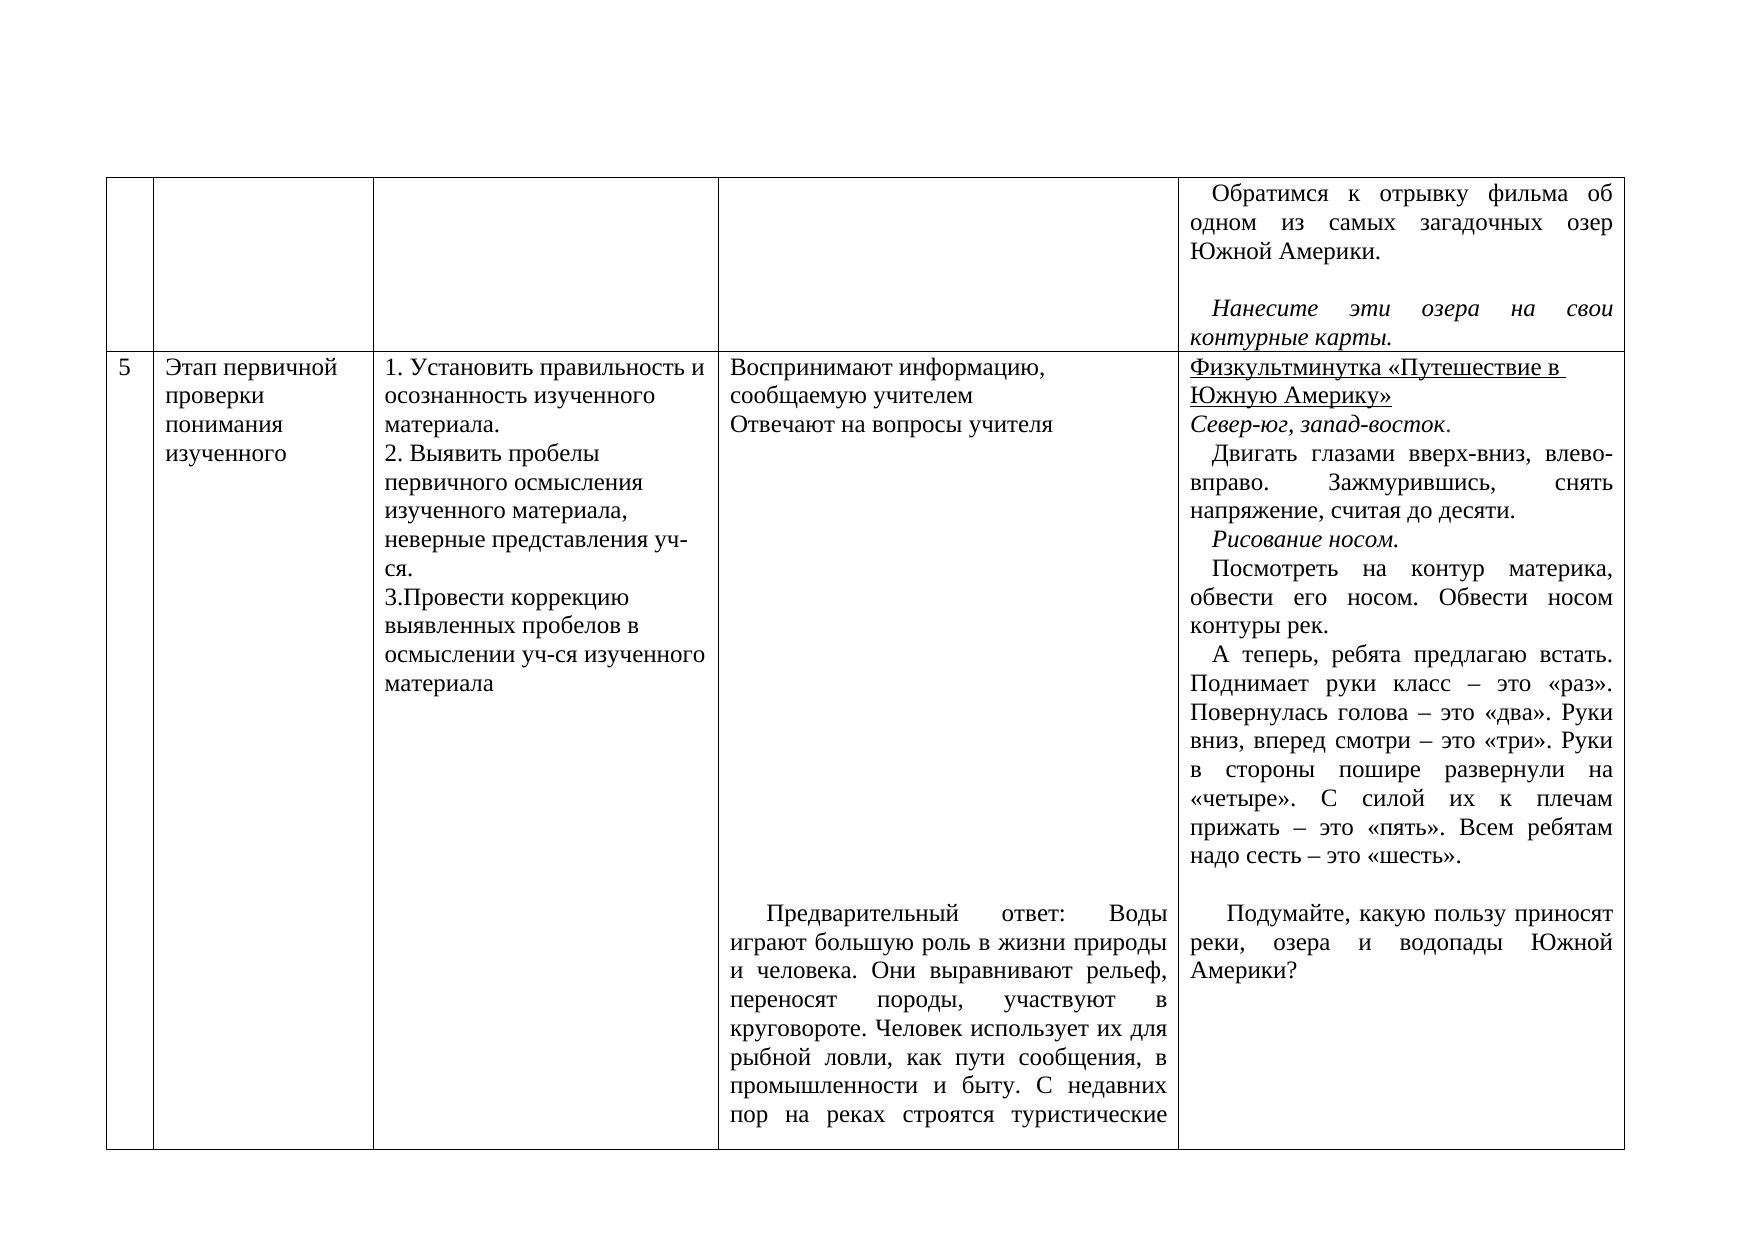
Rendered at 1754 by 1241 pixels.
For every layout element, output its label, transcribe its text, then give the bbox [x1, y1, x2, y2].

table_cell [719, 352, 1178, 1149]
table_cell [154, 178, 373, 351]
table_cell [374, 178, 718, 351]
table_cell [374, 352, 718, 1149]
table_cell 5 [107, 352, 153, 1149]
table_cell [719, 178, 1178, 351]
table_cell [1179, 352, 1624, 1149]
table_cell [154, 352, 373, 1149]
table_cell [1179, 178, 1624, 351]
table_cell 4 [107, 178, 153, 351]
